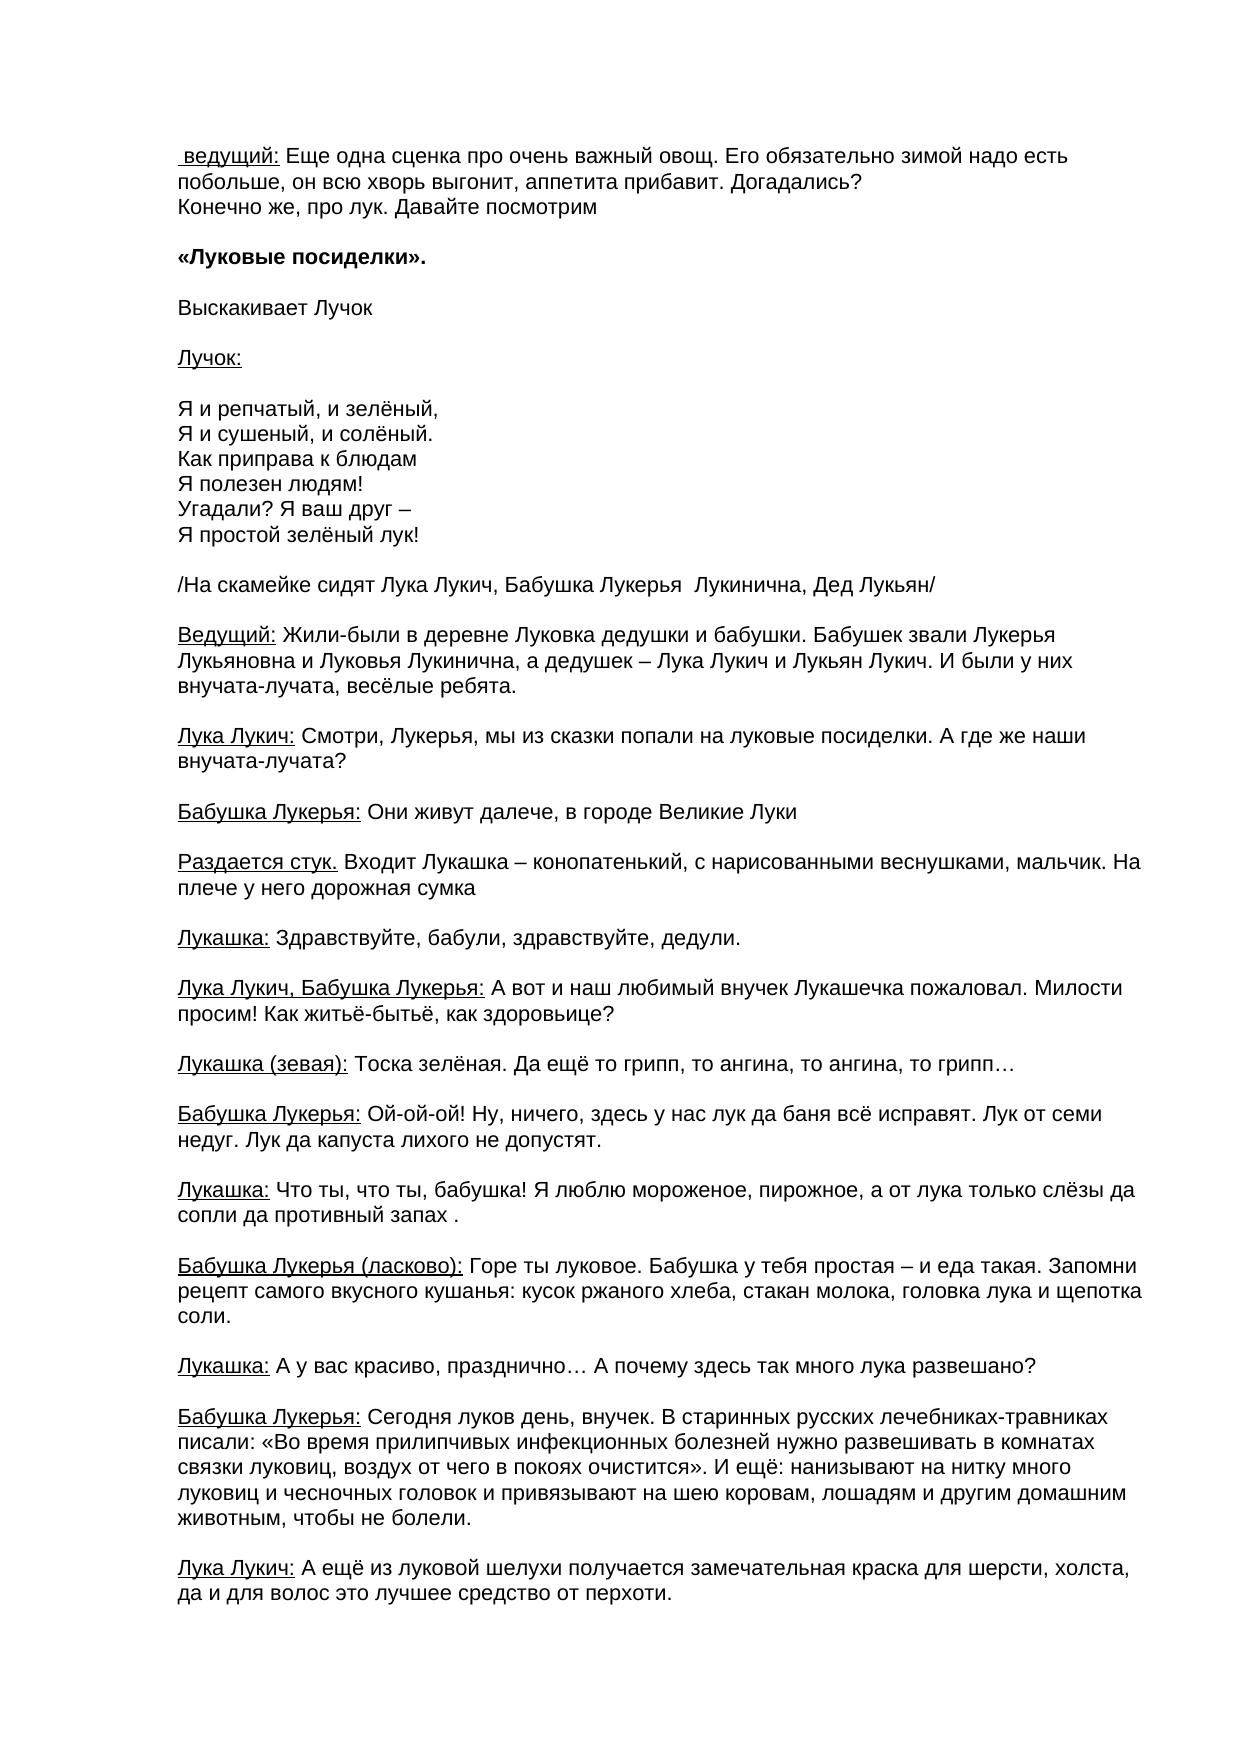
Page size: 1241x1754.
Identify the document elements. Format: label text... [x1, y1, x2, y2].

text Бабушка Лукерья: Ой-ой-ой! Ну, ничего, здесь у нас лук да баня всё исправят. Лук от семи недуг. Лук да капуста лихого не допустят. [177, 1076, 1152, 1152]
text Лука Лукич: А ещё из луковой шелухи получается замечательная краска для шерсти, холста, да и для волос это лучшее средство от перхоти. [177, 1530, 1152, 1605]
text Лукашка: Что ты, что ты, бабушка! Я люблю мороженое, пирожное, а от лука только слёзы да сопли да противный запах . [177, 1152, 1152, 1227]
text /На скамейке сидят Лука Лукич, Бабушка Лукерья Лукинична, Дед Лукьян/ [177, 547, 1152, 597]
text Раздается стук. Входит Лукашка – конопатенький, с нарисованными веснушками, мальчик. На плече у него дорожная сумка [177, 824, 1152, 899]
text Бабушка Лукерья: Сегодня луков день, внучек. В старинных русских лечебниках-травниках писали: «Во время прилипчивых инфекционных болезней нужно развешивать в комнатах связки луковиц, воздух от чего в покоях очистится». И ещё: нанизывают на нитку много луковиц и чесночных головок и привязывают на шею коровам, лошадям и другим домашним животным, чтобы не болели. [177, 1378, 1152, 1530]
text Лукашка: Здравствуйте, бабули, здравствуйте, дедули. [177, 899, 1152, 950]
text Бабушка Лукерья: Они живут далече, в городе Великие Луки [177, 773, 1152, 824]
text Лука Лукич: Смотри, Лукерья, мы из сказки попали на луковые посиделки. А где же наши внучата-лучата? [177, 698, 1152, 773]
text Лукашка: А у вас красиво, празднично… А почему здесь так много лука развешано? [177, 1328, 1152, 1378]
text Ведущий: Жили-были в деревне Луковка дедушки и бабушки. Бабушек звали Лукерья Лукьяновна и Луковья Лукинична, а дедушек – Лука Лукич и Лукьян Лукич. И были у них внучата-лучата, весёлые ребята. [177, 597, 1152, 698]
text Выскакивает Лучок [177, 269, 1152, 320]
text Лучок: [177, 320, 1152, 370]
text Лука Лукич, Бабушка Лукерья: А вот и наш любимый внучек Лукашечка пожаловал. Милости просим! Как житьё-бытьё, как здоровьице? [177, 950, 1152, 1026]
text Бабушка Лукерья (ласково): Горе ты луковое. Бабушка у тебя простая – и еда такая. Запомни рецепт самого вкусного кушанья: кусок ржаного хлеба, стакан молока, головка лука и щепотка соли. [177, 1227, 1152, 1328]
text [177, 118, 1152, 269]
text Лукашка (зевая): Тоска зелёная. Да ещё то грипп, то ангина, то ангина, то грипп… [177, 1026, 1152, 1076]
text Я и репчатый, и зелёный, Я и сушеный, и солёный. Как приправа к блюдам Я полезен людям! Угадали? Я ваш друг – Я простой зелёный лук! [177, 395, 1152, 547]
